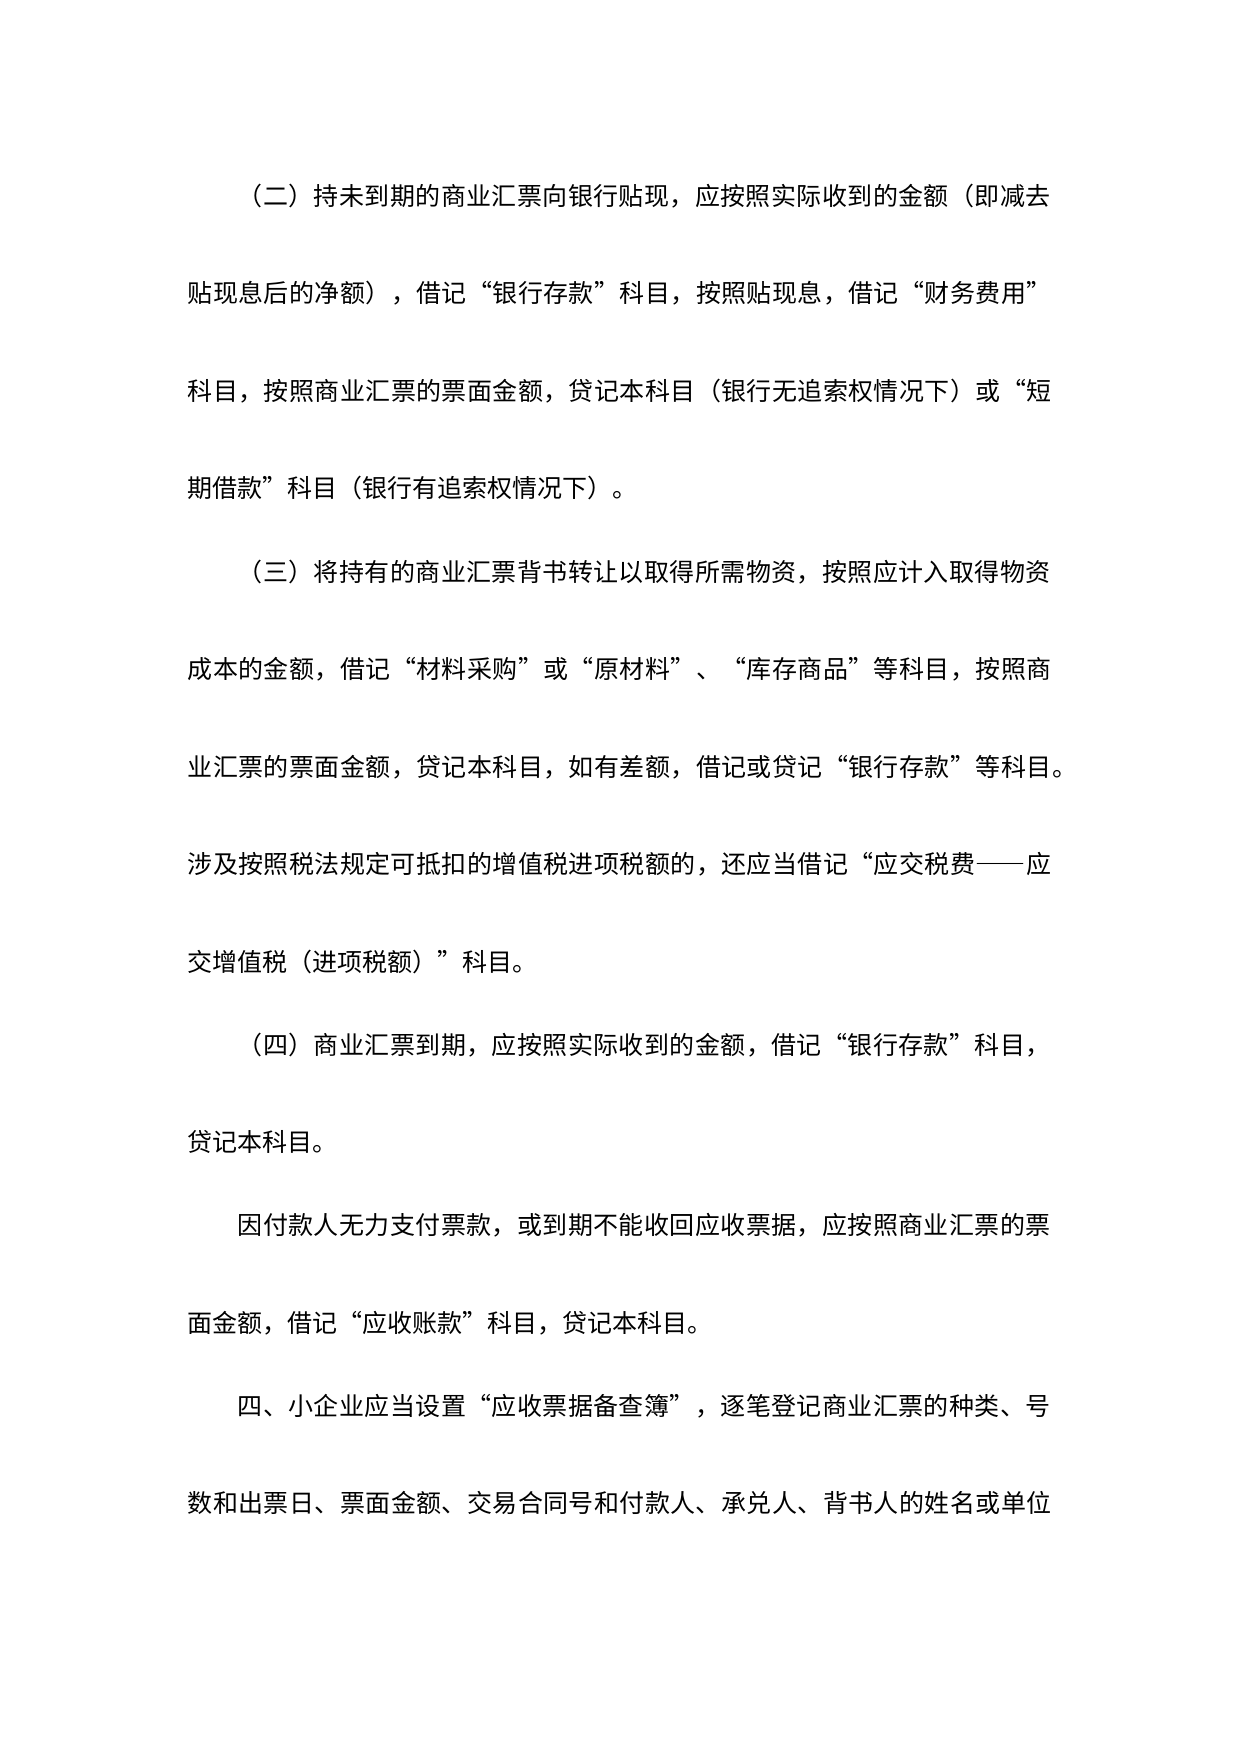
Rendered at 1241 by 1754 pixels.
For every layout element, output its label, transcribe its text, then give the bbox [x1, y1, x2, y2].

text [187, 1372, 1053, 1534]
text 因付款人无力支付票款，或到期不能收回应收票据，应按照商业汇票的票面金额，借记“应收账款”科目，贷记本科目。 [187, 1191, 1053, 1354]
text （三）将持有的商业汇票背书转让以取得所需物资，按照应计入取得物资成本的金额，借记“材料采购”或“原材料”、“库存商品”等科目，按照商业汇票的票面金额，贷记本科目，如有差额，借记或贷记“银行存款”等科目。涉及按照税法规定可抵扣的增值税进项税额的，还应当借记“应交税费——应交增值税（进项税额）”科目。 [187, 538, 1053, 993]
text （四）商业汇票到期，应按照实际收到的金额，借记“银行存款”科目，贷记本科目。 [187, 1011, 1053, 1173]
text （二）持未到期的商业汇票向银行贴现，应按照实际收到的金额（即减去贴现息后的净额），借记“银行存款”科目，按照贴现息，借记“财务费用”科目，按照商业汇票的票面金额，贷记本科目（银行无追索权情况下）或“短期借款”科目（银行有追索权情况下）。 [187, 162, 1053, 519]
